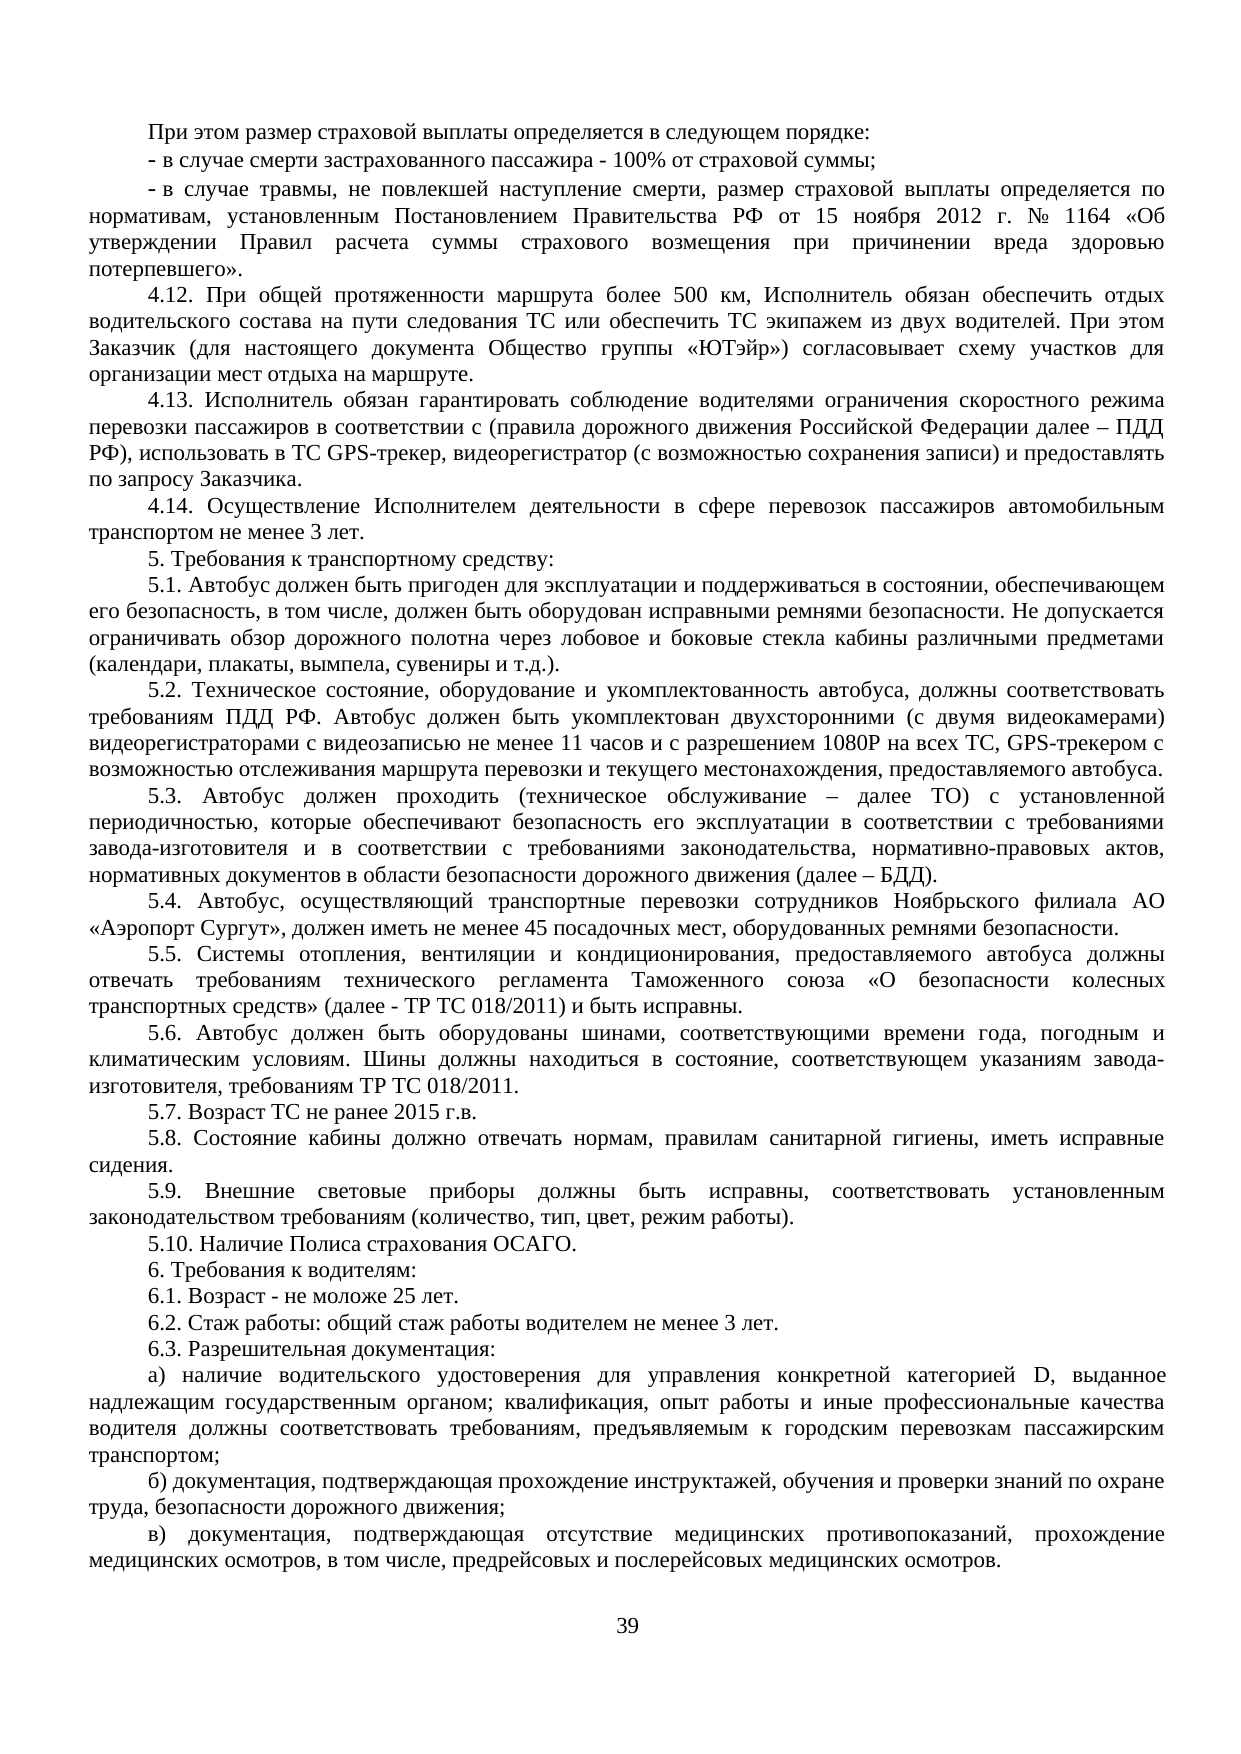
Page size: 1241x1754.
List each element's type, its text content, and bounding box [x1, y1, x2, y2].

text 6.3. Разрешительная документация: [88, 1335, 1166, 1362]
text 5.10. Наличие Полиса страхования ОСАГО. [88, 1230, 1166, 1256]
text 6. Требования к водителям: [88, 1256, 1166, 1282]
text 5.3. Автобус должен проходить (техническое обслуживание – далее ТО) с установленной периодичностью, которые обеспечивают безопасность его эксплуатации в соответствии с требованиями завода-изготовителя и в соответствии с требованиями законодательства, нормативно-правовых актов, нормативных документов в области безопасности дорожного движения (далее – БДД). [88, 782, 1166, 887]
text 4.14. Осуществление Исполнителем деятельности в сфере перевозок пассажиров автомобильным транспортом не менее 3 лет. [88, 492, 1166, 544]
text а) наличие водительского удостоверения для управления конкретной категорией D, выданное надлежащим государственным органом; квалификация, опыт работы и иные профессиональные качества водителя должны соответствовать требованиям, предъявляемым к городским перевозкам пассажирским транспортом; [88, 1362, 1166, 1467]
list в случае травмы, не повлекшей наступление смерти, размер страховой выплаты определяется по нормативам, установленным Постановлением Правительства РФ от 15 ноября 2012 г. № 1164 «Об утверждении Правил расчета суммы страхового возмещения при причинении вреда здоровью потерпевшего». [88, 173, 1166, 281]
text 5.8. Состояние кабины должно отвечать нормам, правилам санитарной гигиены, иметь исправные сидения. [88, 1124, 1166, 1177]
text 5.6. Автобус должен быть оборудованы шинами, соответствующими времени года, погодным и климатическим условиям. Шины должны находиться в состояние, соответствующем указаниям завода-изготовителя, требованиям ТР ТС 018/2011. [88, 1019, 1166, 1098]
text 5.4. Автобус, осуществляющий транспортные перевозки сотрудников Ноябрьского филиала АО «Аэропорт Сургут», должен иметь не менее 45 посадочных мест, оборудованных ремнями безопасности. [88, 887, 1166, 940]
text 6.2. Стаж работы: общий стаж работы водителем не менее 3 лет. [88, 1309, 1166, 1335]
text 4.13. Исполнитель обязан гарантировать соблюдение водителями ограничения скоростного режима перевозки пассажиров в соответствии с (правила дорожного движения Российской Федерации далее – ПДД РФ), использовать в ТС GPS-трекер, видеорегистратор (с возможностью сохранения записи) и предоставлять по запросу Заказчика. [88, 386, 1166, 492]
text 5.7. Возраст ТС не ранее 2015 г.в. [88, 1098, 1166, 1124]
text 5.2. Техническое состояние, оборудование и укомплектованность автобуса, должны соответствовать требованиям ПДД РФ. Автобус должен быть укомплектован двухсторонними (с двумя видеокамерами) видеорегистраторами с видеозаписью не менее 11 часов и с разрешением 1080Р на всех ТС, GPS-трекером с возможностью отслеживания маршрута перевозки и текущего местонахождения, предоставляемого автобуса. [88, 676, 1166, 782]
text 5.9. Внешние световые приборы должны быть исправны, соответствовать установленным законодательством требованиям (количество, тип, цвет, режим работы). [88, 1177, 1166, 1230]
list в случае смерти застрахованного пассажира - 100% от страховой суммы; [88, 144, 1166, 173]
text При этом размер страховой выплаты определяется в следующем порядке: [88, 118, 1166, 144]
text 5. Требования к транспортному средству: [88, 544, 1166, 571]
text б) документация, подтверждающая прохождение инструктажей, обучения и проверки знаний по охране труда, безопасности дорожного движения; [88, 1467, 1166, 1520]
text в) документация, подтверждающая отсутствие медицинских противопоказаний, прохождение медицинских осмотров, в том числе, предрейсовых и послерейсовых медицинских осмотров. [88, 1520, 1166, 1572]
text 4.12. При общей протяженности маршрута более 500 км, Исполнитель обязан обеспечить отдых водительского состава на пути следования ТС или обеспечить ТС экипажем из двух водителей. При этом Заказчик (для настоящего документа Общество группы «ЮТэйр») согласовывает схему участков для организации мест отдыха на маршруте. [88, 281, 1166, 386]
text 5.5. Системы отопления, вентиляции и кондиционирования, предоставляемого автобуса должны отвечать требованиям технического регламента Таможенного союза «О безопасности колесных транспортных средств» (далее - ТР ТС 018/2011) и быть исправны. [88, 940, 1166, 1019]
text 6.1. Возраст - не моложе 25 лет. [88, 1282, 1166, 1309]
text 5.1. Автобус должен быть пригоден для эксплуатации и поддерживаться в состоянии, обеспечивающем его безопасность, в том числе, должен быть оборудован исправными ремнями безопасности. Не допускается ограничивать обзор дорожного полотна через лобовое и боковые стекла кабины различными предметами (календари, плакаты, вымпела, сувениры и т.д.). [88, 571, 1166, 676]
